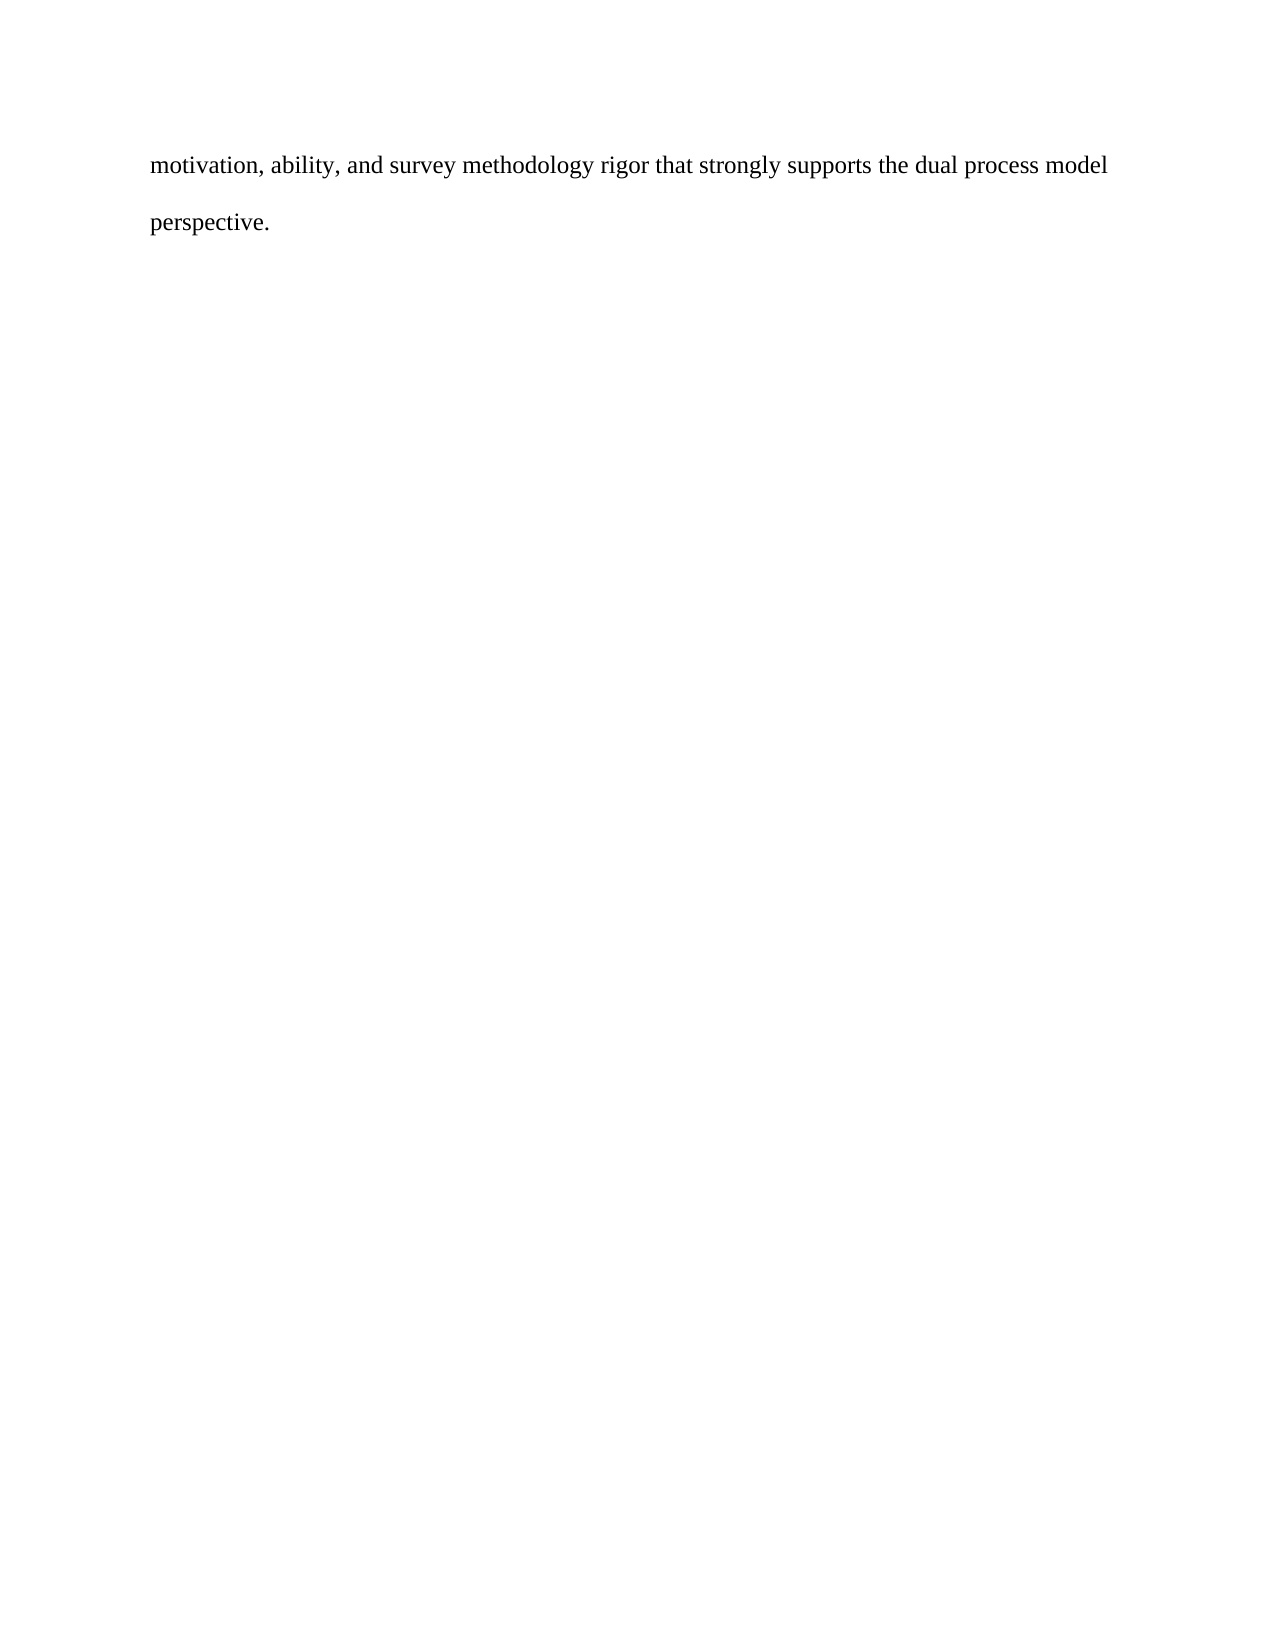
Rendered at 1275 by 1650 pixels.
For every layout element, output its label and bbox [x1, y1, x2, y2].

text [150, 150, 1125, 236]
